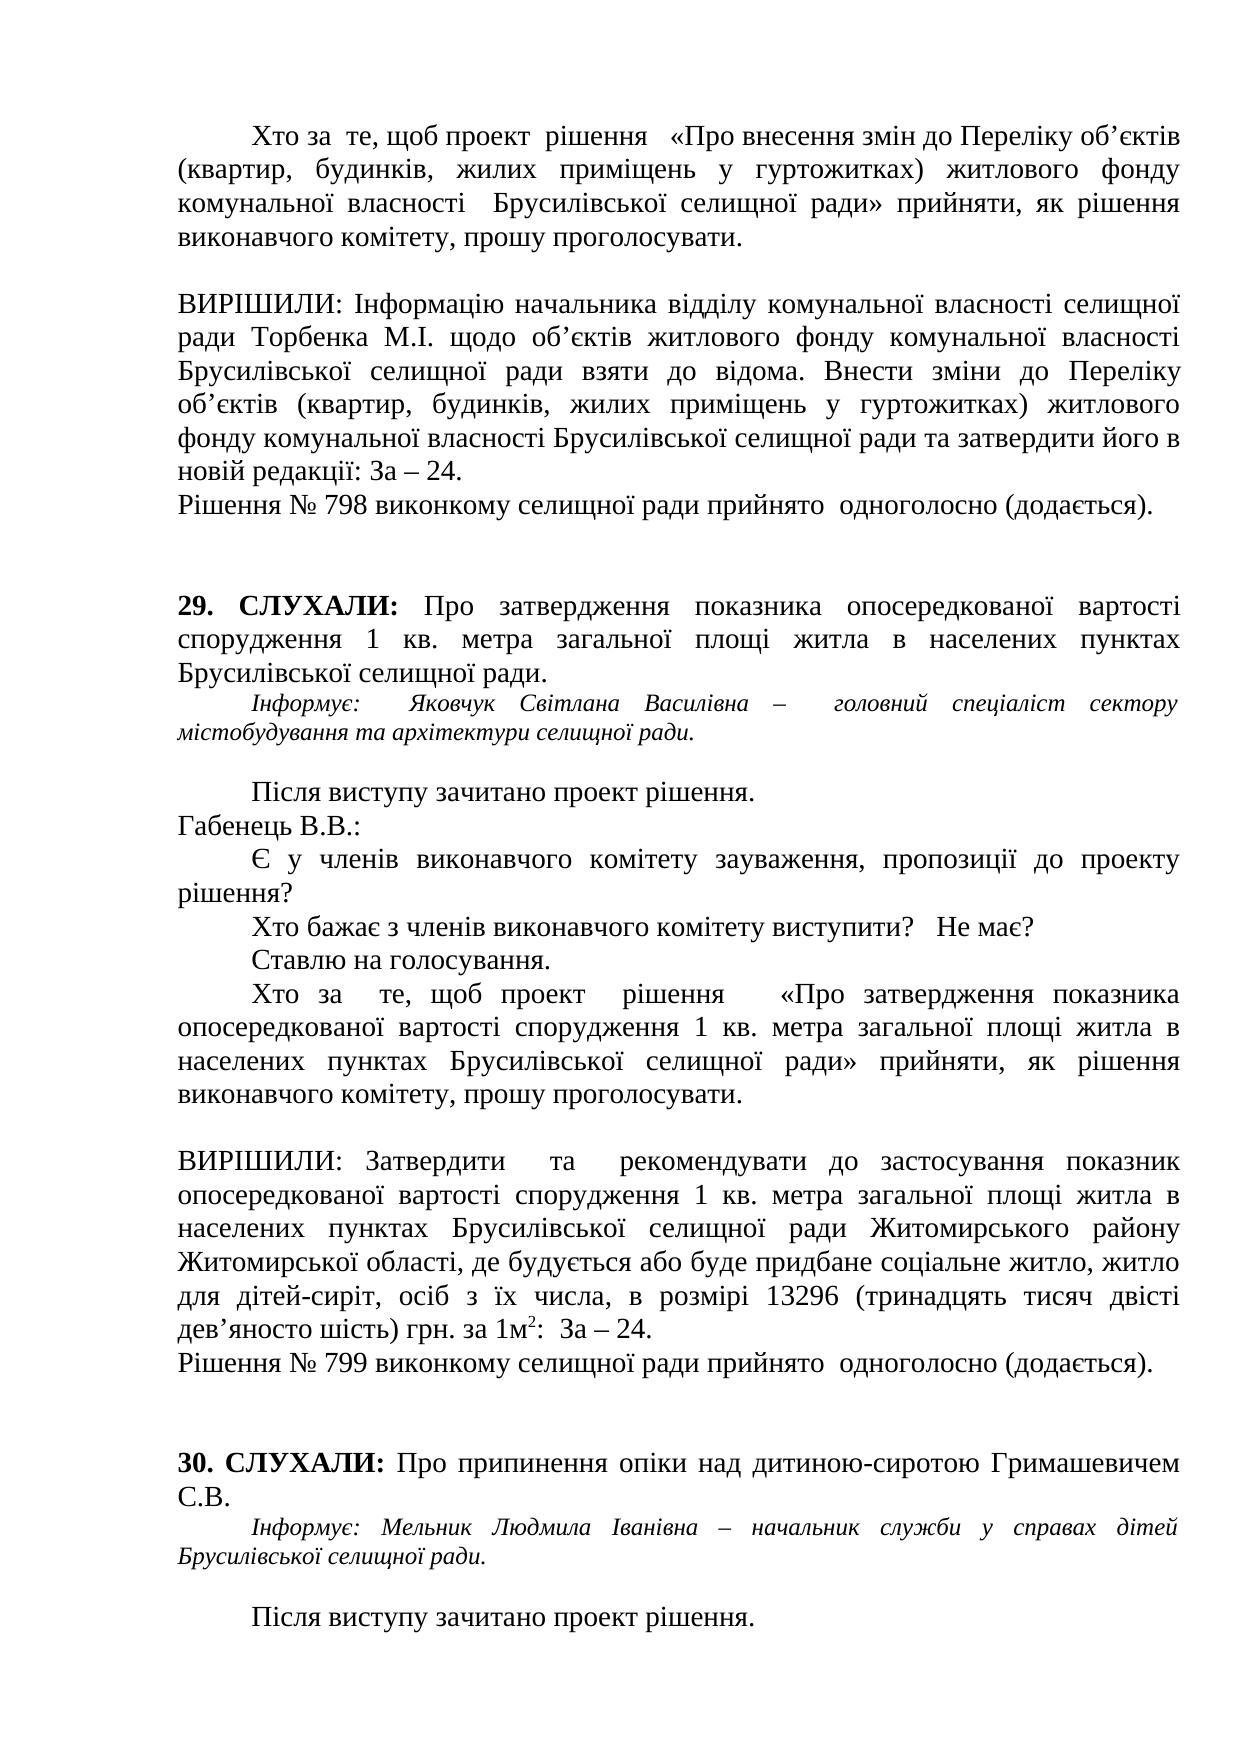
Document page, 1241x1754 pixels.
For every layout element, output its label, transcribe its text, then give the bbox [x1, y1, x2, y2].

text ВИРІШИЛИ: Затвердити та рекомендувати до застосування показник опосередкованої вартості спорудження 1 кв. метра загальної площі житла в населених пунктах Брусилівської селищної ради Житомирського району Житомирської області, де будується або буде придбане соціальне житло, житло для дітей-сиріт, осіб з їх числа, в розмірі 13296 (тринадцять тисяч двісті дев’яносто шість) грн. за 1м2: За – 24. [177, 1143, 1181, 1345]
text ВИРІШИЛИ: Інформацію начальника відділу комунальної власності селищної ради Торбенка М.І. щодо об’єктів житлового фонду комунальної власності Брусилівської селищної ради взяти до відома. Внести зміни до Переліку об’єктів (квартир, будинків, жилих приміщень у гуртожитках) житлового фонду комунальної власності Брусилівської селищної ради та затвердити його в новій редакції: За – 24. [177, 286, 1181, 487]
text Хто за те, щоб проект рішення «Про внесення змін до Переліку об’єктів (квартир, будинків, жилих приміщень у гуртожитках) житлового фонду комунальної власності Брусилівської селищної ради» прийняти, як рішення виконавчого комітету, прошу проголосувати. [177, 118, 1181, 252]
text 29. СЛУХАЛИ: Про затвердження показника опосередкованої вартості спорудження 1 кв. метра загальної площі житла в населених пунктах Брусилівської селищної ради. [177, 588, 1181, 688]
text Інформує: Мельник Людмила Іванівна – начальник служби у справах дітей Брусилівської селищної ради. [177, 1512, 1181, 1570]
text Після виступу зачитано проект рішення. [177, 774, 1181, 808]
text 30. СЛУХАЛИ: Про припинення опіки над дитиною-сиротою Гримашевичем С.В. [177, 1445, 1181, 1512]
text Інформує: Яковчук Світлана Василівна – головний спеціаліст сектору містобудування та архітектури селищної ради. [177, 688, 1181, 746]
text Габенець В.В.: [177, 808, 1181, 842]
text Хто за те, щоб проект рішення «Про затвердження показника опосередкованої вартості спорудження 1 кв. метра загальної площі житла в населених пунктах Брусилівської селищної ради» прийняти, як рішення виконавчого комітету, прошу проголосувати. [177, 976, 1181, 1110]
text Рішення № 799 виконкому селищної ради прийнято одноголосно (додається). [177, 1345, 1181, 1378]
text Ставлю на голосування. [177, 942, 1181, 976]
text Є у членів виконавчого комітету зауваження, пропозиції до проекту рішення? [177, 842, 1181, 909]
text Після виступу зачитано проект рішення. [177, 1599, 1181, 1632]
text Рішення № 798 виконкому селищної ради прийнято одноголосно (додається). [177, 487, 1181, 521]
text Хто бажає з членів виконавчого комітету виступити? Не має? [177, 909, 1181, 942]
